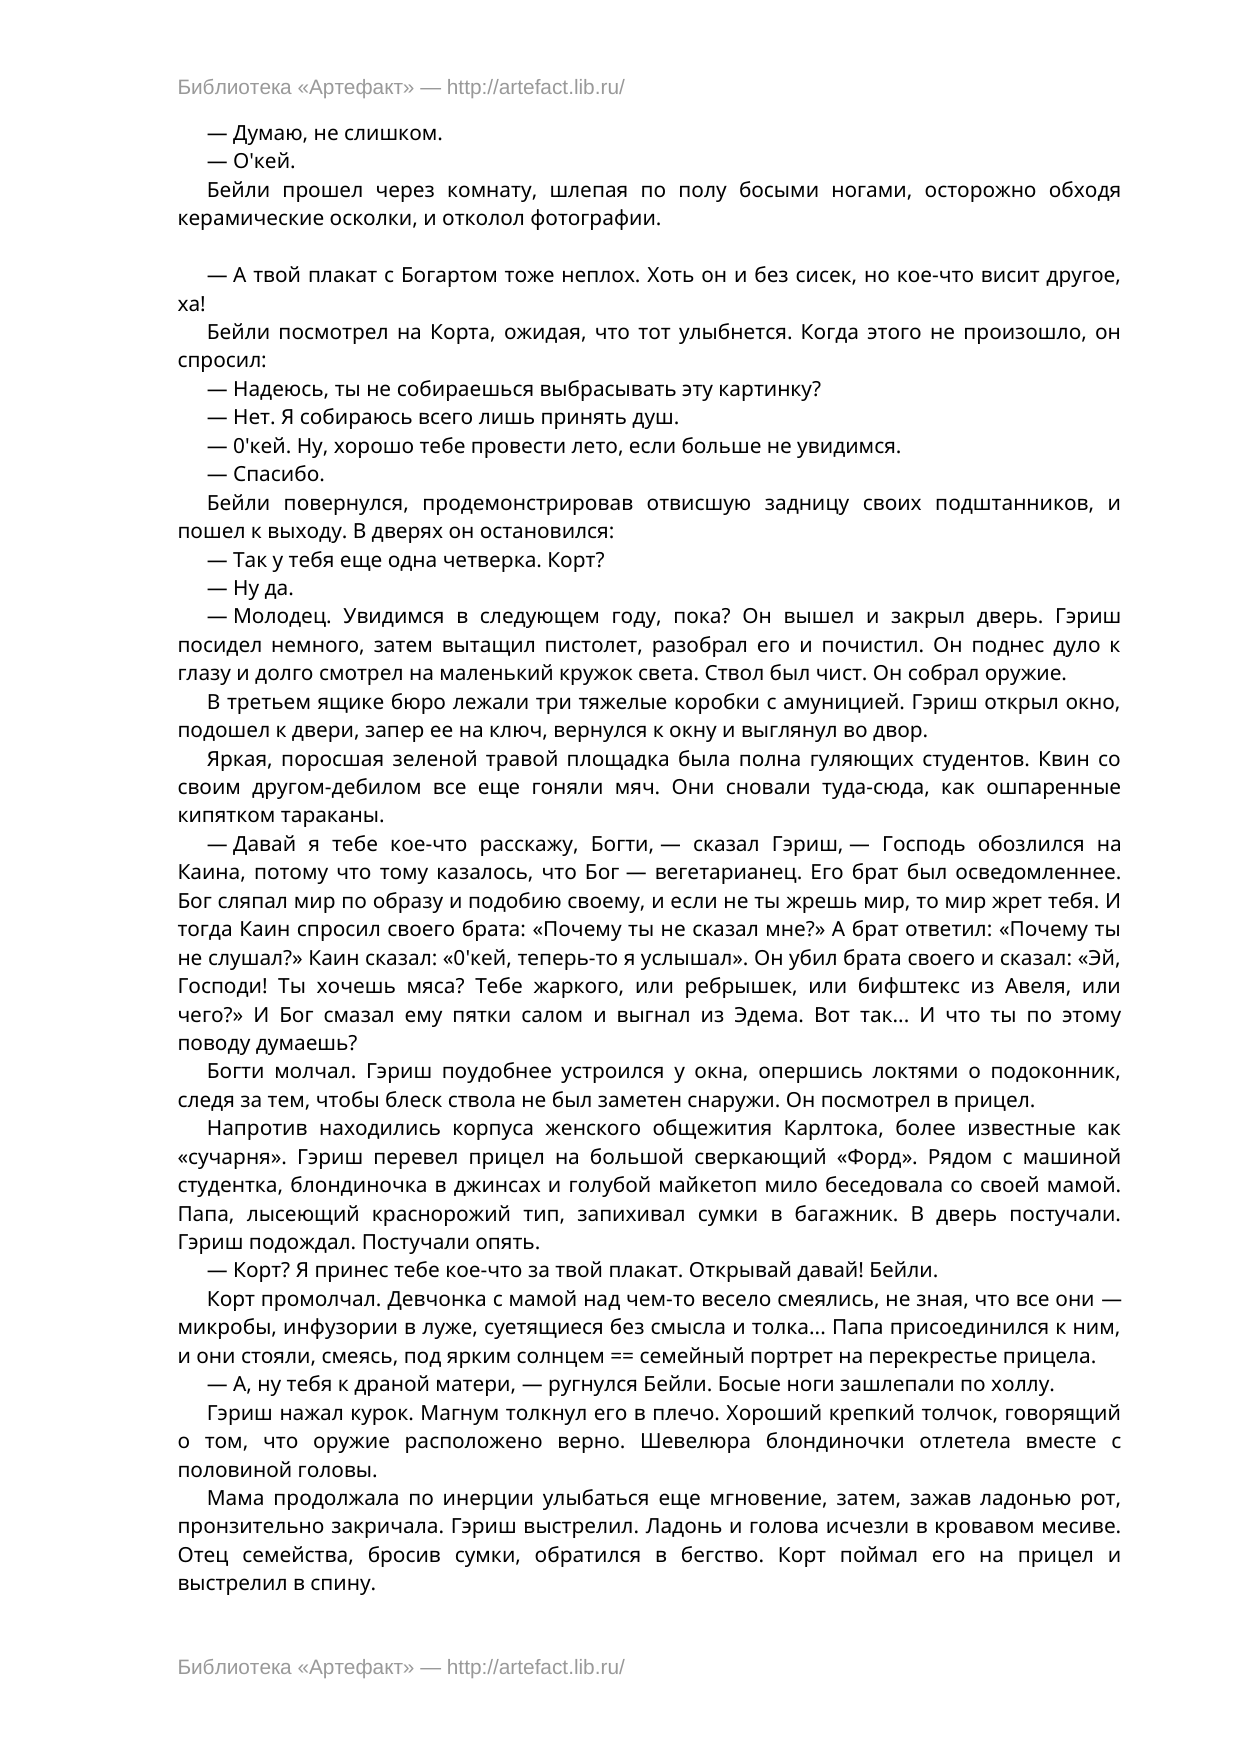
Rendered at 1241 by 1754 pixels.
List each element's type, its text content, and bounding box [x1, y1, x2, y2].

text — Так у тебя еще одна четверка. Корт? [177, 545, 1122, 573]
text Бейли посмотрел на Корта, ожидая, что тот улыбнется. Когда этого не произошло, он спросил: [177, 317, 1122, 374]
text Корт промолчал. Девчонка с мамой над чем-то весело смеялись, не зная, что все они — микробы, инфузории в луже, суетящиеся без смысла и толка... Папа присоединился к ним, и они стояли, смеясь, под ярким солнцем == семейный портрет на перекрестье прицела. [177, 1284, 1122, 1369]
text Бейли повернулся, продемонстрировав отвисшую задницу своих подштанников, и пошел к выходу. В дверях он остановился: [177, 488, 1122, 545]
text Напротив находились корпуса женского общежития Карлтока, более известные как «сучарня». Гэриш перевел прицел на большой сверкающий «Форд». Рядом с машиной студентка, блондиночка в джинсах и голубой майкетоп мило беседовала со своей мамой. Папа, лысеющий краснорожий тип, запихивал сумки в багажник. В дверь постучали. Гэриш подождал. Постучали опять. [177, 1113, 1122, 1256]
text — О'кей. [177, 147, 1122, 175]
text В третьем ящике бюро лежали три тяжелые коробки с амуницией. Гэриш открыл окно, подошел к двери, запер ее на ключ, вернулся к окну и выглянул во двор. [177, 687, 1122, 744]
text — А твой плакат с Богартом тоже неплох. Хоть он и без сисек, но кое-что висит другое, ха! [177, 260, 1122, 317]
text Гэриш нажал курок. Магнум толкнул его в плечо. Хороший крепкий толчок, говорящий о том, что оружие расположено верно. Шевелюра блондиночки отлетела вместе с половиной головы. [177, 1398, 1122, 1483]
text Мама продолжала по инерции улыбаться еще мгновение, затем, зажав ладонью рот, пронзительно закричала. Гэриш выстрелил. Ладонь и голова исчезли в кровавом месиве. Отец семейства, бросив сумки, обратился в бегство. Корт поймал его на прицел и выстрелил в спину. [177, 1483, 1122, 1597]
text — Спасибо. [177, 459, 1122, 488]
text — Думаю, не слишком. [177, 118, 1122, 147]
text — 0'кей. Ну, хорошо тебе провести лето, если больше не увидимся. [177, 431, 1122, 459]
text — Надеюсь, ты не собираешься выбрасывать эту картинку? [177, 374, 1122, 402]
text Бейли прошел через комнату, шлепая по полу босыми ногами, осторожно обходя керамические осколки, и отколол фотографии. [177, 175, 1122, 232]
text — Давай я тебе кое-что расскажу, Богти, — сказал Гэриш, — Господь обозлился на Каина, потому что тому казалось, что Бог — вегетарианец. Его брат был осведомленнее. Бог сляпал мир по образу и подобию своему, и если не ты жрешь мир, то мир жрет тебя. И тогда Каин спросил своего брата: «Почему ты не сказал мне?» А брат ответил: «Почему ты не слушал?» Каин сказал: «0'кей, теперь-то я услышал». Он убил брата своего и сказал: «Эй, Господи! Ты хочешь мяса? Тебе жаркого, или ребрышек, или бифштекс из Авеля, или чего?» И Бог смазал ему пятки салом и выгнал из Эдема. Вот так... И что ты по этому поводу думаешь? [177, 829, 1122, 1057]
text Богти молчал. Гэриш поудобнее устроился у окна, опершись локтями о подоконник, следя за тем, чтобы блеск ствола не был заметен снаружи. Он посмотрел в прицел. [177, 1057, 1122, 1113]
text — Нет. Я собираюсь всего лишь принять душ. [177, 402, 1122, 431]
text Яркая, поросшая зеленой травой площадка была полна гуляющих студентов. Квин со своим другом-дебилом все еще гоняли мяч. Они сновали туда-сюда, как ошпаренные кипятком тараканы. [177, 744, 1122, 829]
text — Молодец. Увидимся в следующем году, пока? Он вышел и закрыл дверь. Гэриш посидел немного, затем вытащил пистолет, разобрал его и почистил. Он поднес дуло к глазу и долго смотрел на маленький кружок света. Ствол был чист. Он собрал оружие. [177, 602, 1122, 687]
text — Корт? Я принес тебе кое-что за твой плакат. Открывай давай! Бейли. [177, 1256, 1122, 1284]
text — А, ну тебя к драной матери, — ругнулся Бейли. Босые ноги зашлепали по холлу. [177, 1369, 1122, 1398]
text — Ну да. [177, 573, 1122, 602]
